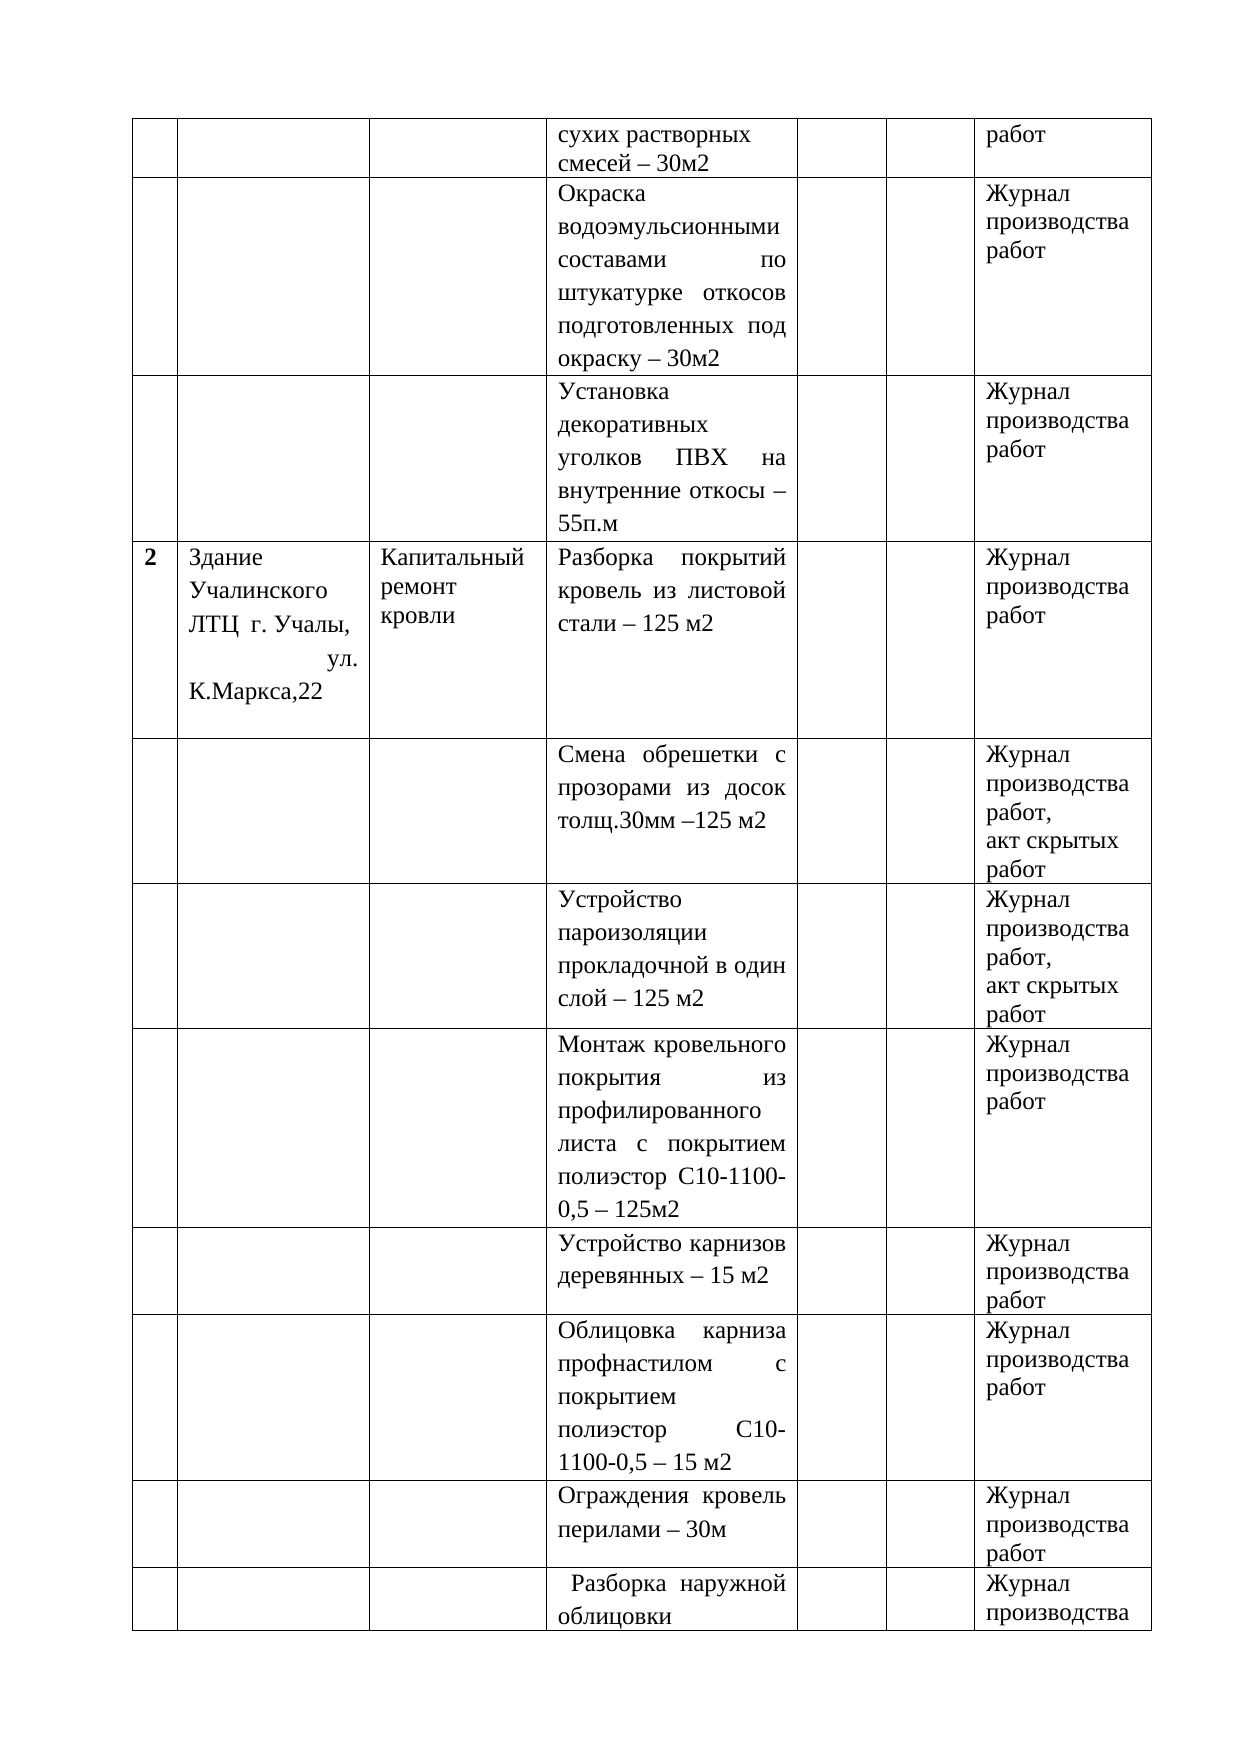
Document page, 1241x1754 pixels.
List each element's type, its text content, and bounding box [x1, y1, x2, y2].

table_cell [133, 739, 177, 883]
table_cell [133, 119, 177, 177]
table_cell Смена обрешетки с прозорами из досок толщ.30мм –125 м2 [547, 739, 797, 883]
table_cell [798, 739, 886, 883]
table_cell [887, 119, 974, 177]
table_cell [975, 119, 1151, 177]
table_cell [887, 1315, 974, 1479]
table_cell [798, 884, 886, 1028]
table_cell [178, 1568, 369, 1630]
table_cell [133, 178, 177, 375]
table_cell [370, 1228, 546, 1314]
table_cell [178, 376, 369, 541]
table_cell Устройство пароизоляции прокладочной в один слой – 125 м2 [547, 884, 797, 1028]
table_cell [887, 1481, 974, 1567]
table_cell Журнал производства работ [975, 178, 1151, 375]
table_cell [133, 884, 177, 1028]
table_cell [370, 178, 546, 375]
table_cell [370, 1029, 546, 1227]
table_cell [178, 1481, 369, 1567]
table_cell [370, 376, 546, 541]
table_cell [370, 1568, 546, 1630]
table_cell Журнал производства работ, акт скрытых работ [975, 739, 1151, 883]
table_cell Журнал производства работ [975, 1315, 1151, 1479]
table_cell Монтаж кровельного покрытия из профилированного листа с покрытием полиэстор С10-1100-0,5 – 125м2 [547, 1029, 797, 1227]
table_cell [798, 178, 886, 375]
table_cell Окраска водоэмульсионными составами по штукатурке откосов подготовленных под окраску – 30м2 [547, 178, 797, 375]
table_cell [370, 1481, 546, 1567]
table_cell [798, 1481, 886, 1567]
table_cell [178, 119, 369, 177]
table_cell [178, 178, 369, 375]
table_cell [370, 1315, 546, 1479]
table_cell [547, 119, 797, 177]
table_cell Разборка покрытий кровель из листовой стали – 125 м2 [547, 542, 797, 738]
table_cell Капитальный ремонт кровли [370, 542, 546, 738]
table_cell [887, 178, 974, 375]
table_cell [887, 542, 974, 738]
table_cell [370, 884, 546, 1028]
table_cell Установка декоративных уголков ПВХ на внутренние откосы – 55п.м [547, 376, 797, 541]
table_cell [547, 1568, 797, 1630]
table_cell [887, 739, 974, 883]
table_cell Журнал производства работ [975, 542, 1151, 738]
table_cell [887, 376, 974, 541]
table_cell 2 [133, 542, 177, 738]
table_cell [133, 1481, 177, 1567]
table_cell [798, 1568, 886, 1630]
table_cell [178, 739, 369, 883]
table_cell [178, 884, 369, 1028]
table_cell Ограждения кровель перилами – 30м [547, 1481, 797, 1567]
table_cell [178, 1029, 369, 1227]
table_cell [133, 376, 177, 541]
table_cell [798, 1228, 886, 1314]
table_cell Здание Учалинского ЛТЦ г. Учалы, ул. К.Маркса,22 [178, 542, 369, 738]
table_cell Журнал производства работ [975, 376, 1151, 541]
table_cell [975, 1568, 1151, 1630]
table_cell [798, 1029, 886, 1227]
table_cell [178, 1228, 369, 1314]
table_cell [798, 542, 886, 738]
table_cell Журнал производства работ [975, 1029, 1151, 1227]
table_cell [178, 1315, 369, 1479]
table_cell [133, 1568, 177, 1630]
table_cell [133, 1029, 177, 1227]
table_cell Журнал производства работ, акт скрытых работ [975, 884, 1151, 1028]
table_cell Журнал производства работ [975, 1481, 1151, 1567]
table_cell [370, 119, 546, 177]
table_cell [798, 119, 886, 177]
table_cell [133, 1315, 177, 1479]
table_cell Облицовка карниза профнастилом с покрытием полиэстор С10-1100-0,5 – 15 м2 [547, 1315, 797, 1479]
table_cell [798, 376, 886, 541]
table_cell [887, 1029, 974, 1227]
table_cell [887, 1568, 974, 1630]
table_cell Устройство карнизов деревянных – 15 м2 [547, 1228, 797, 1314]
table_cell [370, 739, 546, 883]
table_cell Журнал производства работ [975, 1228, 1151, 1314]
table_cell [133, 1228, 177, 1314]
table_cell [887, 884, 974, 1028]
table_cell [887, 1228, 974, 1314]
table_cell [798, 1315, 886, 1479]
